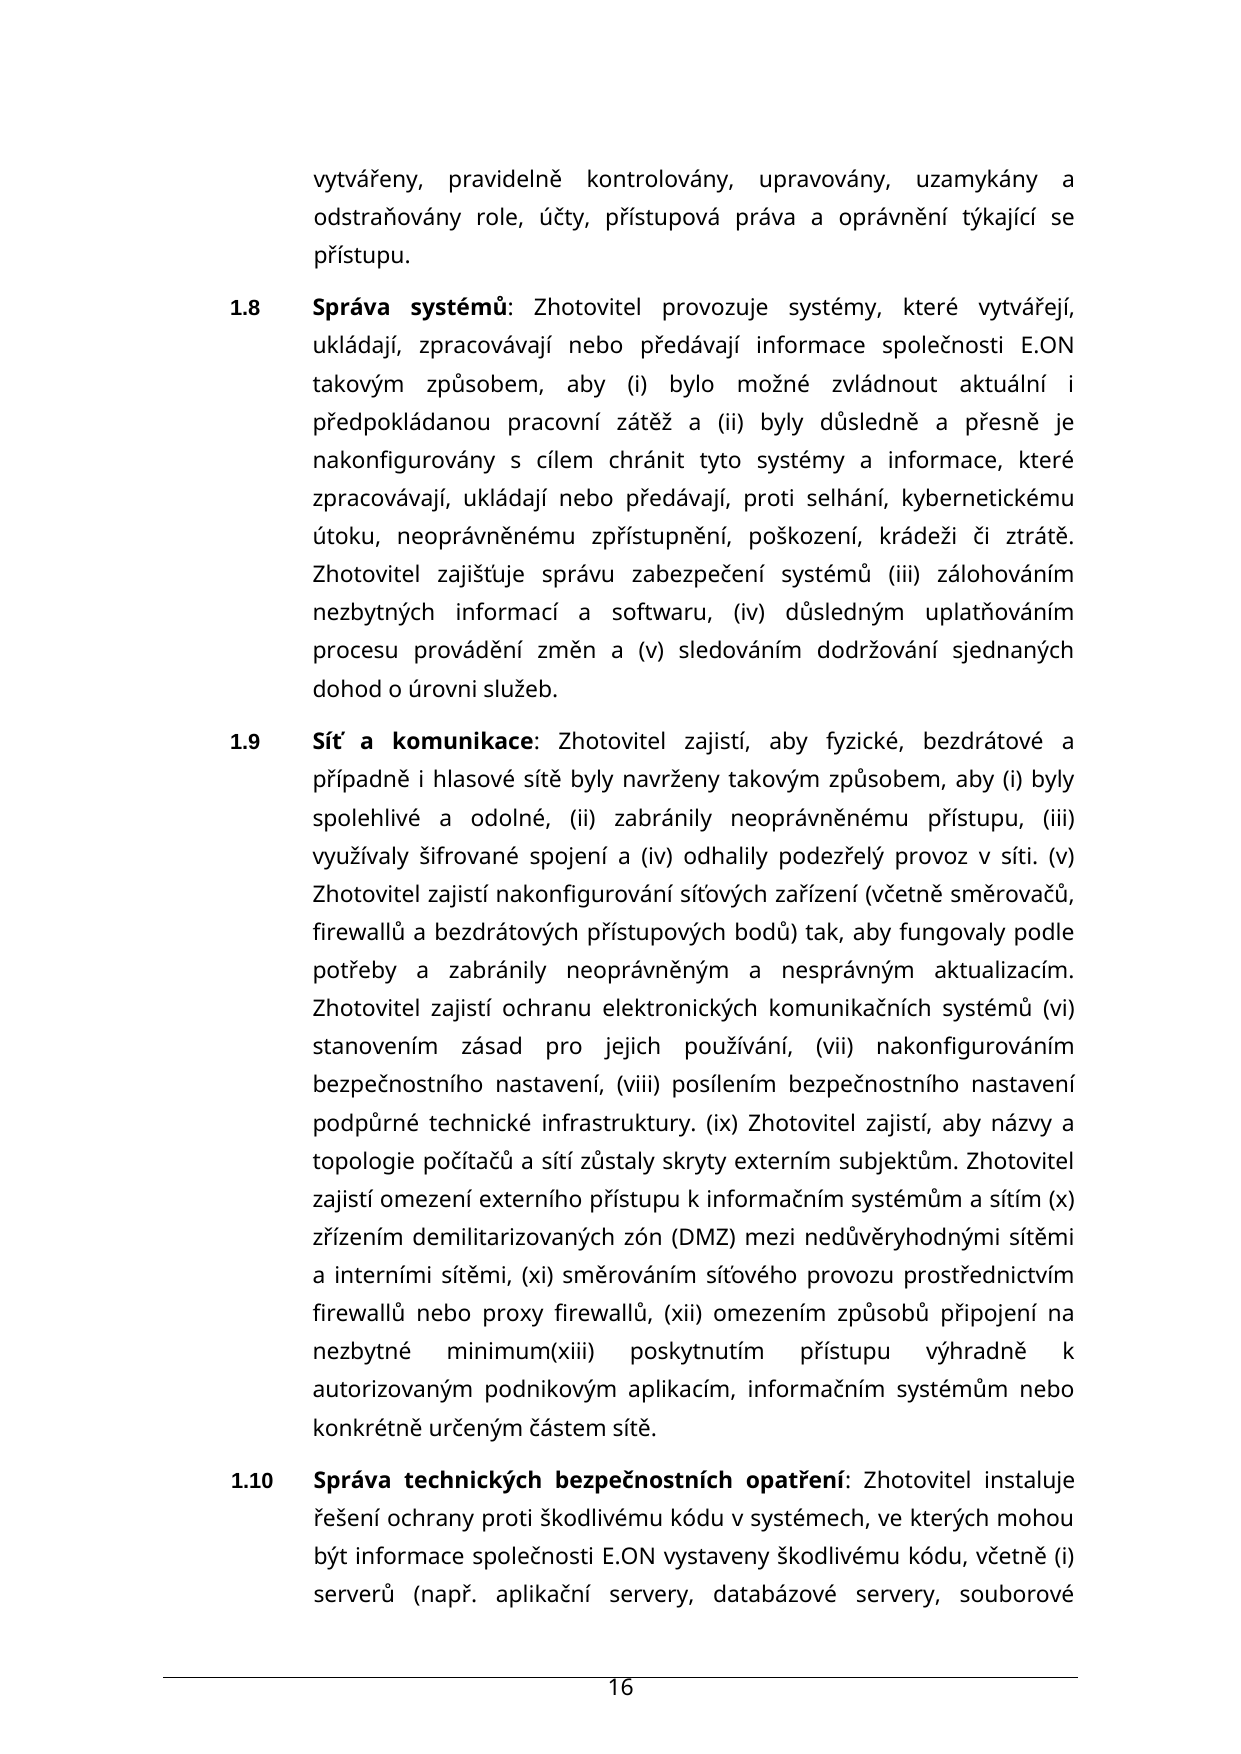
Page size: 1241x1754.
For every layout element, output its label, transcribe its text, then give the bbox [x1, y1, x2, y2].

list Správa systémů: Zhotovitel provozuje systémy, které vytvářejí, ukládají, zpracovávají nebo předávají informace společnosti E.ON takovým způsobem, aby (i) bylo možné zvládnout aktuální i předpokládanou pracovní zátěž a (ii) byly důsledně a přesně je nakonfigurovány s cílem chránit tyto systémy a informace, které zpracovávají, ukládají nebo předávají, proti selhání, kybernetickému útoku, neoprávněnému zpřístupnění, poškození, krádeži či ztrátě. Zhotovitel zajišťuje správu zabezpečení systémů (iii) zálohováním nezbytných informací a softwaru, (iv) důsledným uplatňováním procesu provádění změn a (v) sledováním dodržování sjednaných dohod o úrovni služeb. [230, 291, 1075, 704]
list Síť a komunikace: Zhotovitel zajistí, aby fyzické, bezdrátové a případně i hlasové sítě byly navrženy takovým způsobem, aby (i) byly spolehlivé a odolné, (ii) zabránily neoprávněnému přístupu, (iii) využívaly šifrované spojení a (iv) odhalily podezřelý provoz v síti. (v) Zhotovitel zajistí nakonfigurování síťových zařízení (včetně směrovačů, firewallů a bezdrátových přístupových bodů) tak, aby fungovaly podle potřeby a zabránily neoprávněným a nesprávným aktualizacím. Zhotovitel zajistí ochranu elektronických komunikačních systémů (vi) stanovením zásad pro jejich používání, (vii) nakonfigurováním bezpečnostního nastavení, (viii) posílením bezpečnostního nastavení podpůrné technické infrastruktury. (ix) Zhotovitel zajistí, aby názvy a topologie počítačů a sítí zůstaly skryty externím subjektům. Zhotovitel zajistí omezení externího přístupu k informačním systémům a sítím (x) zřízením demilitarizovaných zón (DMZ) mezi nedůvěryhodnými sítěmi a interními sítěmi, (xi) směrováním síťového provozu prostřednictvím firewallů nebo proxy firewallů, (xii) omezením způsobů připojení na nezbytné minimum(xiii) poskytnutím přístupu výhradně k autorizovaným podnikovým aplikacím, informačním systémům nebo konkrétně určeným částem sítě. [230, 725, 1075, 1443]
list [231, 1464, 1075, 1610]
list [231, 162, 1075, 270]
